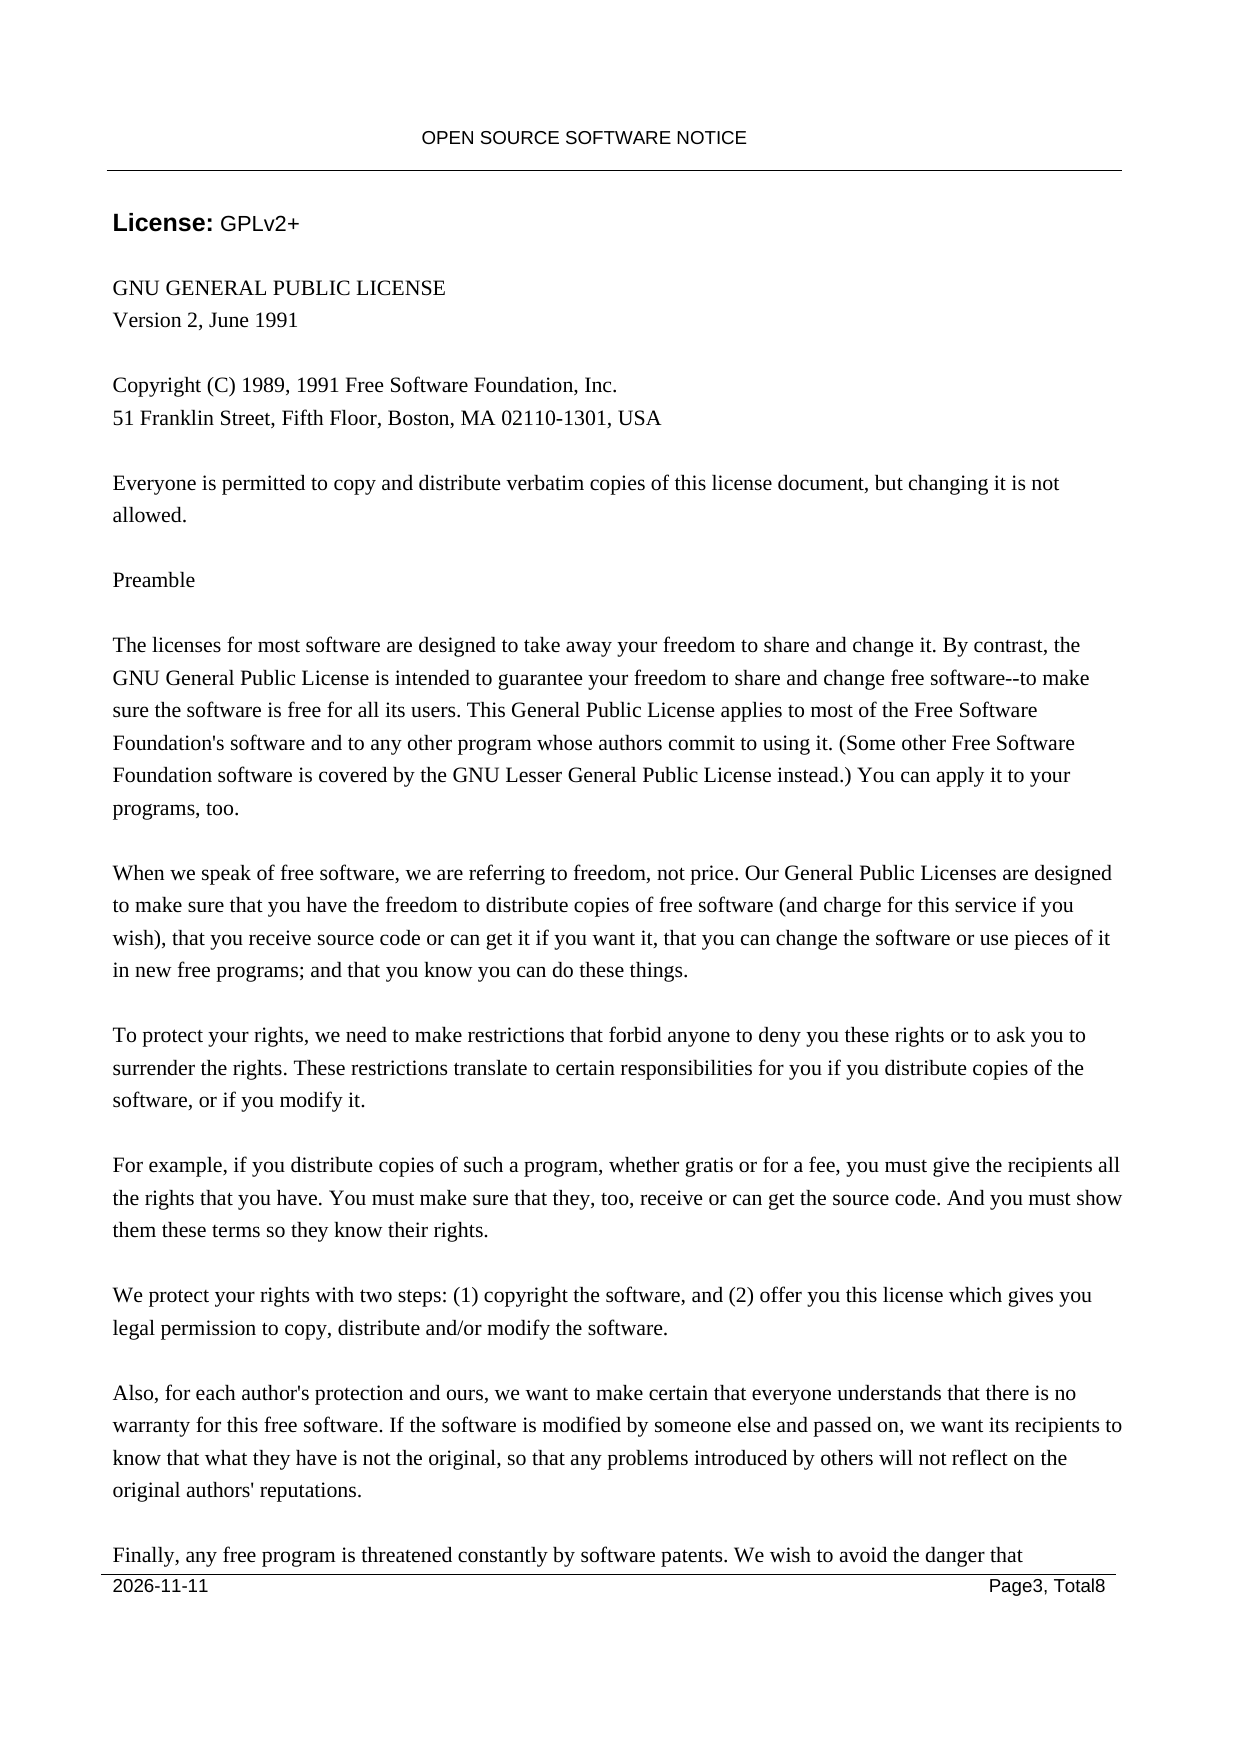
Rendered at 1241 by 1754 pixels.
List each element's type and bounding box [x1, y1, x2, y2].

text [112, 206, 1128, 1571]
